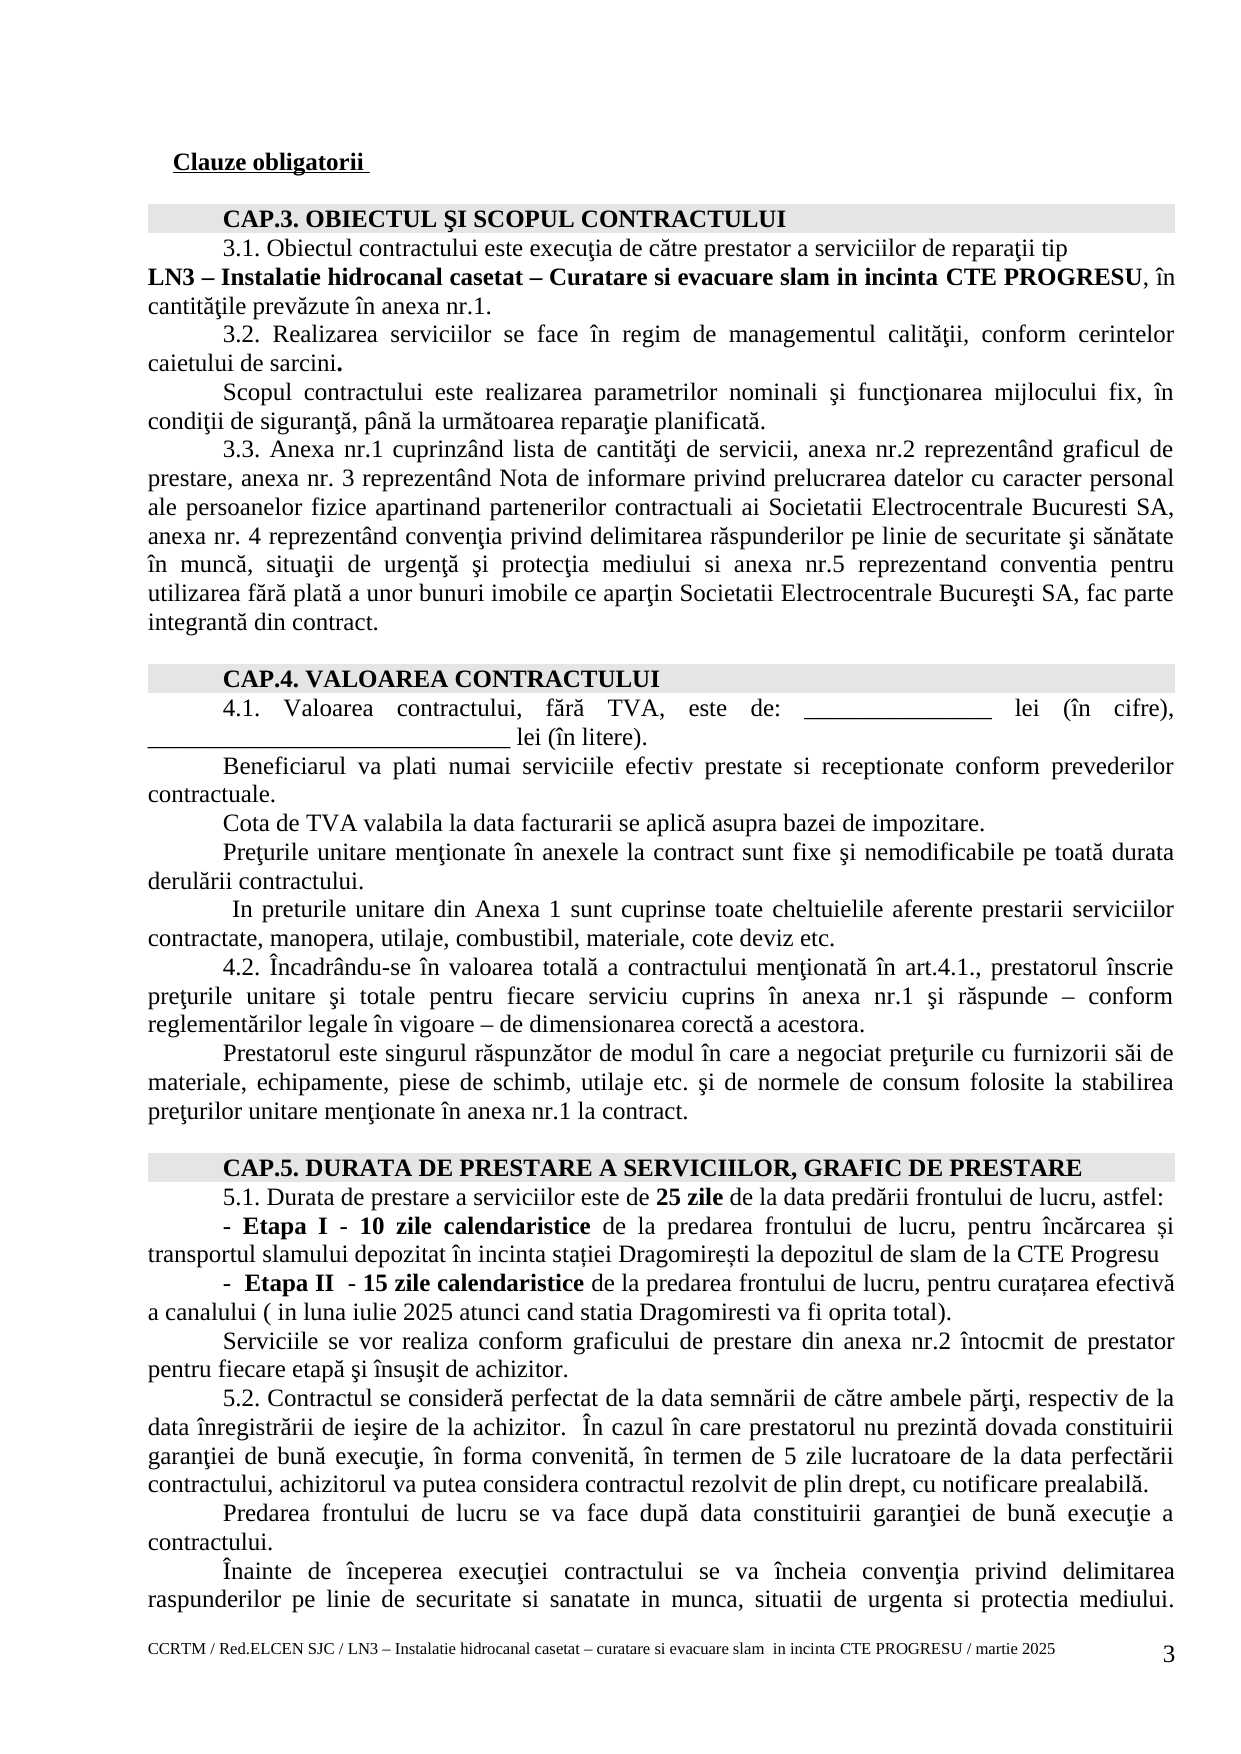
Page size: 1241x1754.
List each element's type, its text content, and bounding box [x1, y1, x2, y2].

text LN3 – Instalatie hidrocanal casetat – Curatare si evacuare slam in incinta CTE PROGRESU, în cantităţile prevăzute în anexa nr.1. [148, 262, 1175, 319]
text - Etapa II - 15 zile calendaristice de la predarea frontului de lucru, pentru curațarea efectivă a canalului ( in luna iulie 2025 atunci cand statia Dragomiresti va fi oprita total). [148, 1268, 1175, 1326]
text 3.3. Anexa nr.1 cuprinzând lista de cantităţi de servicii, anexa nr.2 reprezentând graficul de prestare, anexa nr. 3 reprezentând Nota de informare privind prelucrarea datelor cu caracter personal ale persoanelor fizice apartinand partenerilor contractuali ai Societatii Electrocentrale Bucuresti SA, anexa nr. 4 reprezentând convenţia privind delimitarea răspunderilor pe linie de securitate şi sănătate în muncă, situaţii de urgenţă şi protecţia mediului si anexa nr.5 reprezentand conventia pentru utilizarea fără plată a unor bunuri imobile ce aparţin Societatii Electrocentrale Bucureşti SA, fac parte integrantă din contract. [148, 434, 1175, 636]
text 5.2. Contractul se consideră perfectat de la data semnării de către ambele părţi, respectiv de la data înregistrării de ieşire de la achizitor. În cazul în care prestatorul nu prezintă dovada constituirii garanţiei de bună execuţie, în forma convenită, în termen de 5 zile lucratoare de la data perfectării contractului, achizitorul va putea considera contractul rezolvit de plin drept, cu notificare prealabilă. [148, 1383, 1175, 1498]
subtitle CAP.5. DURATA DE PRESTARE A SERVICIILOR, GRAFIC DE PRESTARE [148, 1153, 1175, 1182]
text Cota de TVA valabila la data facturarii se aplică asupra bazei de impozitare. [148, 808, 1175, 837]
text 5.1. Durata de prestare a serviciilor este de 25 zile de la data predării frontului de lucru, astfel: [148, 1182, 1175, 1211]
text Prestatorul este singurul răspunzător de modul în care a negociat preţurile cu furnizorii săi de materiale, echipamente, piese de schimb, utilaje etc. şi de normele de consum folosite la stabilirea preţurilor unitare menţionate în anexa nr.1 la contract. [148, 1038, 1175, 1124]
text Predarea frontului de lucru se va face după data constituirii garanţiei de bună execuţie a contractului. [148, 1498, 1176, 1556]
text 4.1. Valoarea contractului, fără TVA, este de: _______________ lei (în cifre), _____________________________ lei (în litere). [148, 693, 1175, 751]
text Clauze obligatorii [148, 147, 1175, 176]
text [148, 1556, 1176, 1613]
text In preturile unitare din Anexa 1 sunt cuprinse toate cheltuielile aferente prestarii serviciilor contractate, manopera, utilaje, combustibil, materiale, cote deviz etc. [148, 894, 1175, 952]
text Beneficiarul va plati numai serviciile efectiv prestate si receptionate conform prevederilor contractuale. [148, 751, 1175, 808]
text Scopul contractului este realizarea parametrilor nominali şi funcţionarea mijlocului fix, în condiţii de siguranţă, până la următoarea reparaţie planificată. [148, 377, 1175, 434]
subtitle CAP.3. OBIECTUL ŞI SCOPUL CONTRACTULUI [148, 204, 1175, 233]
subtitle CAP.4. VALOAREA CONTRACTULUI [148, 664, 1175, 693]
text Serviciile se vor realiza conform graficului de prestare din anexa nr.2 întocmit de prestator pentru fiecare etapă şi însuşit de achizitor. [148, 1326, 1175, 1383]
text 3.2. Realizarea serviciilor se face în regim de managementul calităţii, conform cerintelor caietului de sarcini. [148, 319, 1175, 377]
text - Etapa I - 10 zile calendaristice de la predarea frontului de lucru, pentru încărcarea și transportul slamului depozitat în incinta stației Dragomirești la depozitul de slam de la CTE Progresu [148, 1211, 1175, 1268]
text 3.1. Obiectul contractului este execuţia de către prestator a serviciilor de reparaţii tip [148, 233, 1175, 262]
text Preţurile unitare menţionate în anexele la contract sunt fixe şi nemodificabile pe toată durata derulării contractului. [148, 837, 1175, 894]
text 4.2. Încadrându-se în valoarea totală a contractului menţionată în art.4.1., prestatorul înscrie preţurile unitare şi totale pentru fiecare serviciu cuprins în anexa nr.1 şi răspunde – conform reglementărilor legale în vigoare – de dimensionarea corectă a acestora. [148, 952, 1175, 1038]
